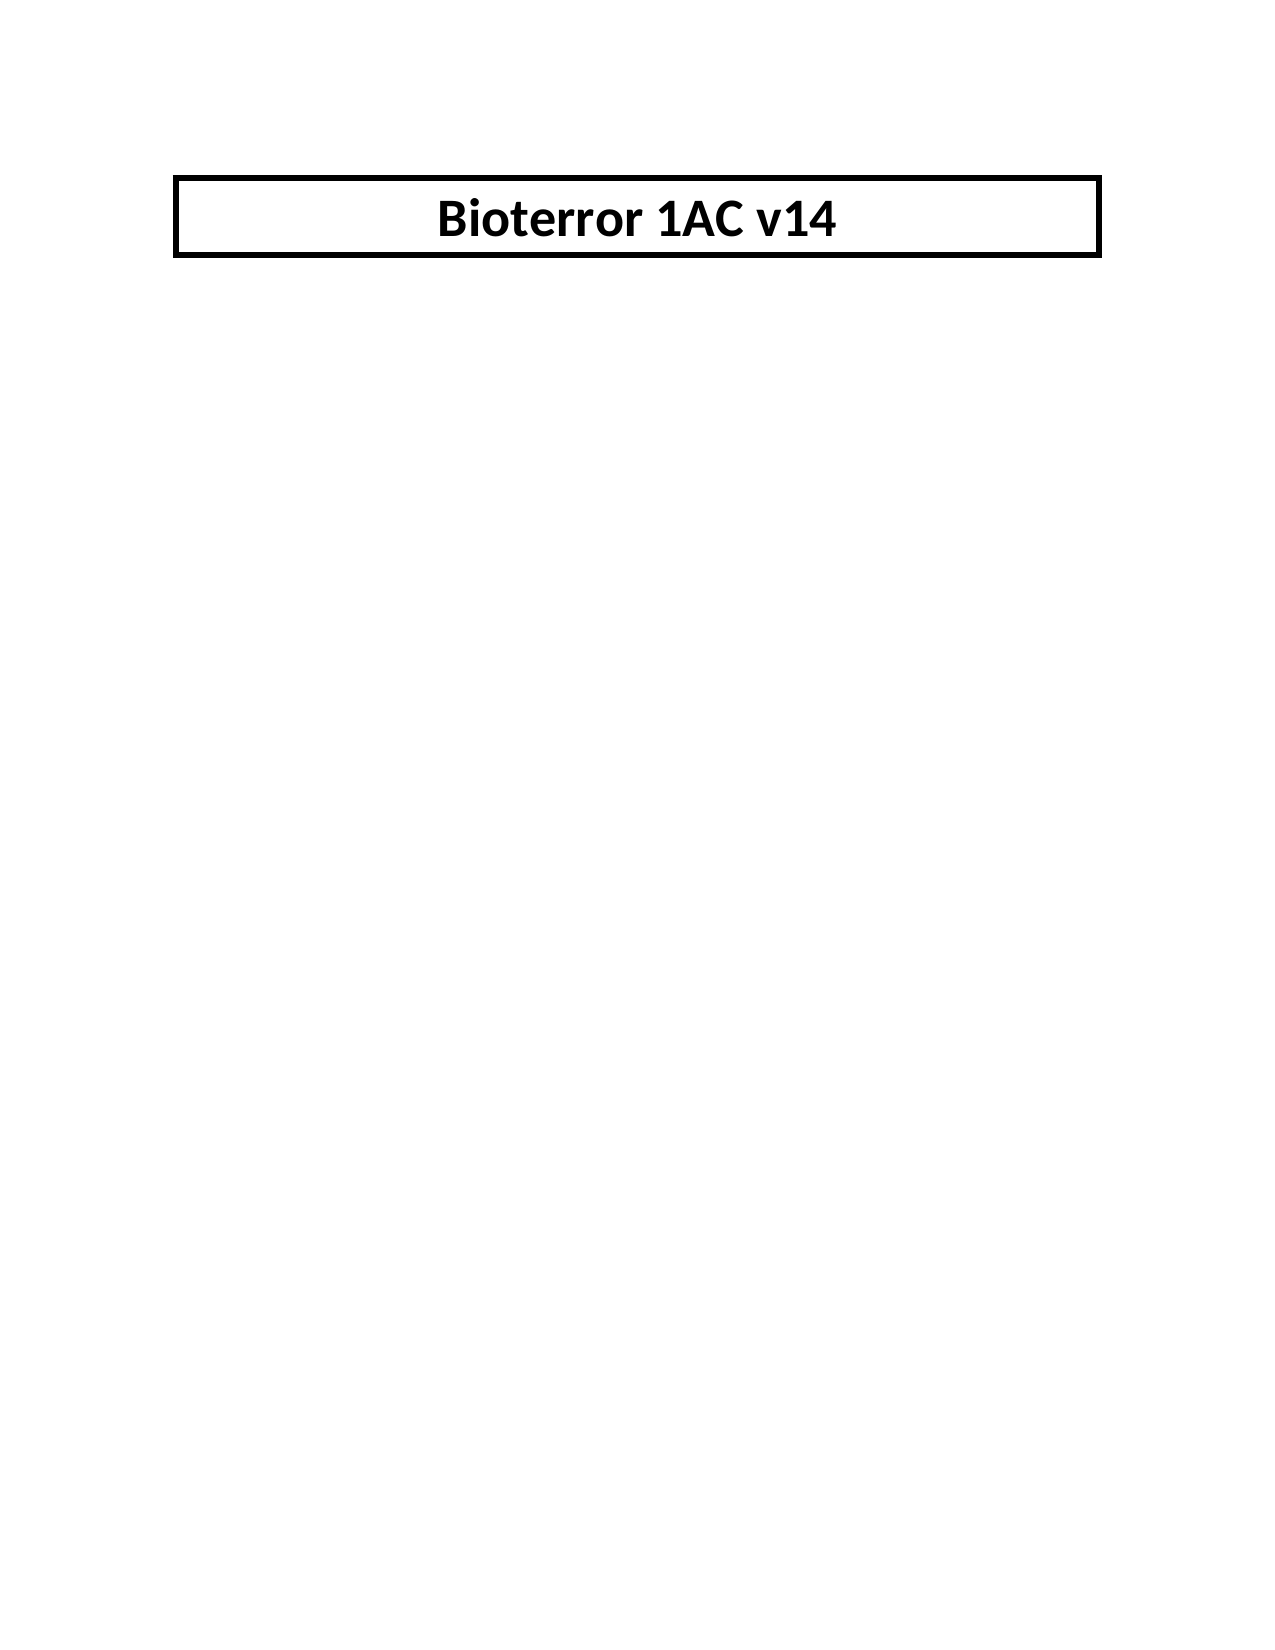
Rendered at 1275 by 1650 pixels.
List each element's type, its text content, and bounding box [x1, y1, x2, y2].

subtitle Bioterror 1AC v14 [179, 181, 1096, 252]
